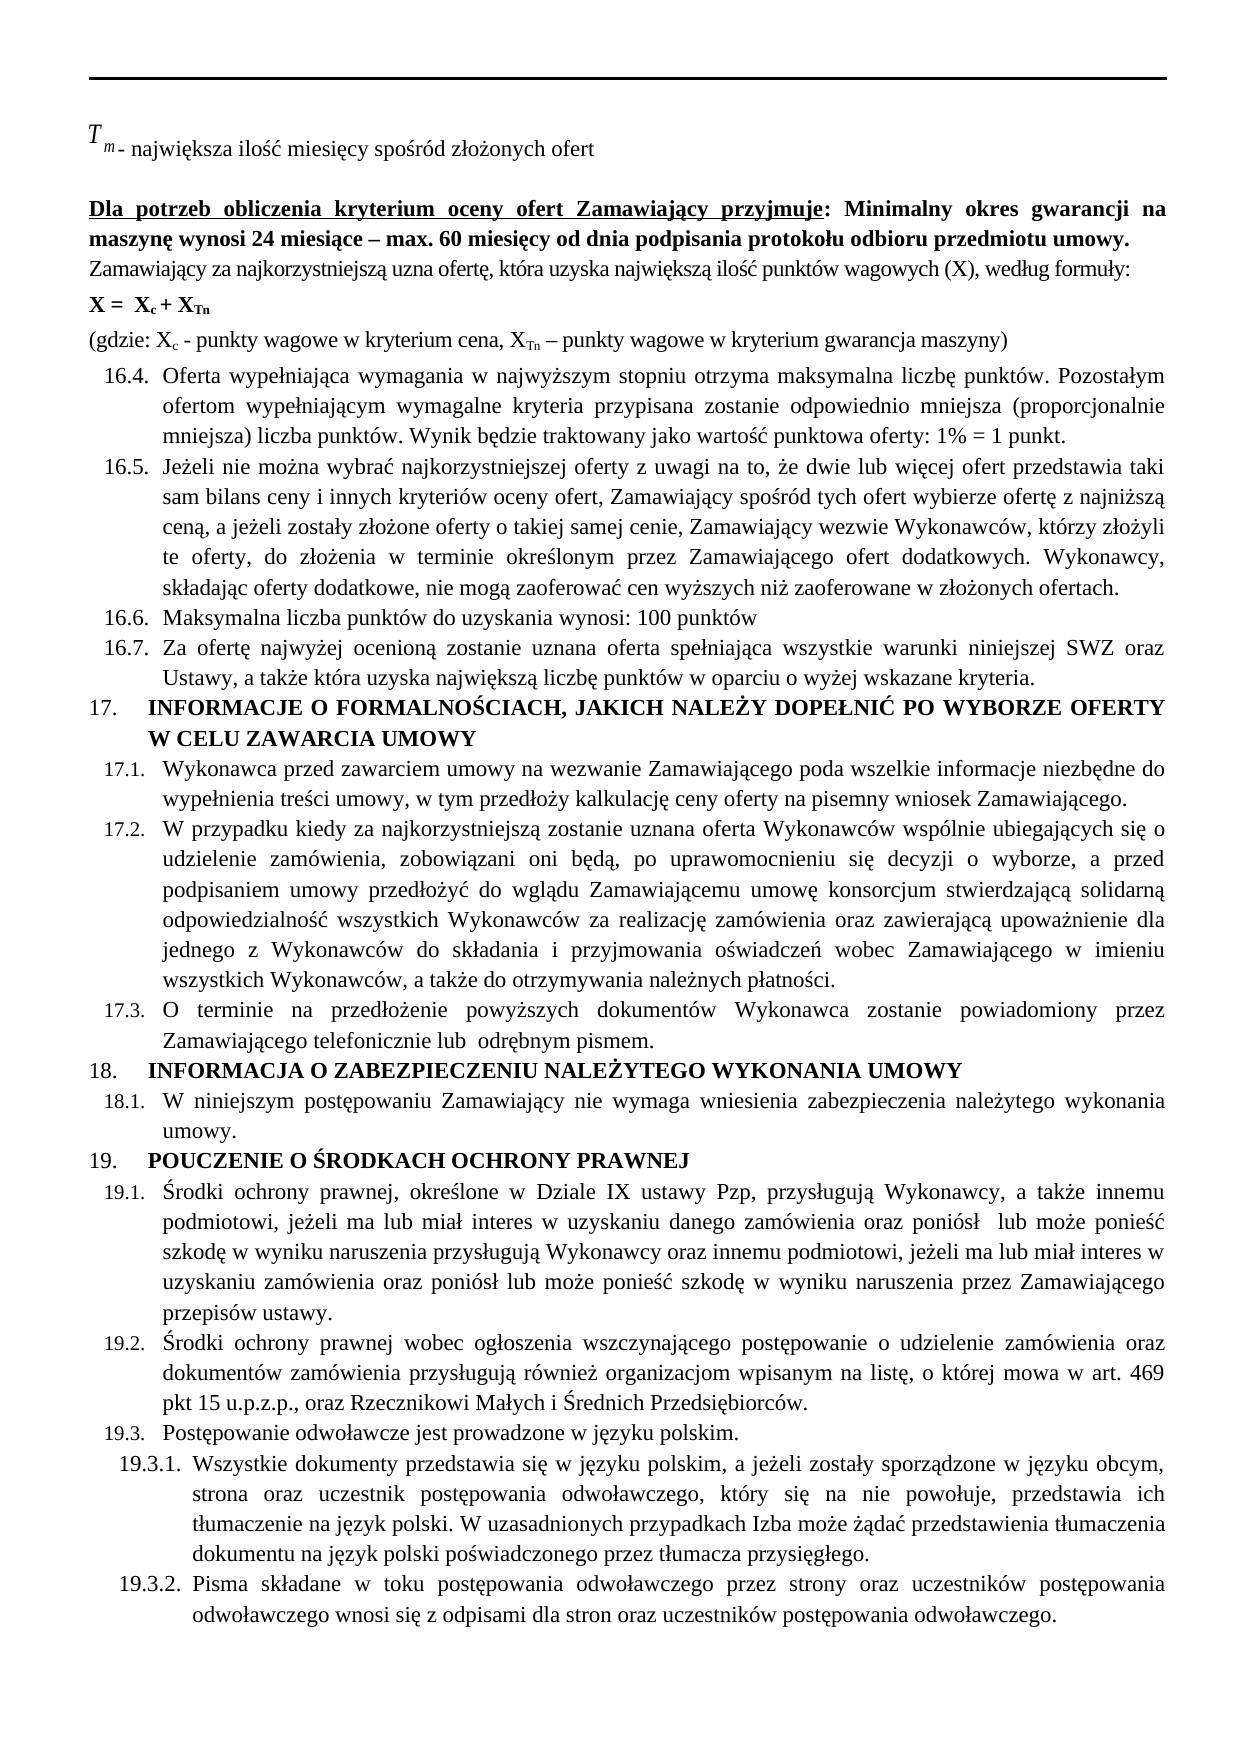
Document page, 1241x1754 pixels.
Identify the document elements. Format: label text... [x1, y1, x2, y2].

text X = Xc + XTn [89, 291, 1167, 317]
text Zamawiający za najkorzystniejszą uzna ofertę, która uzyska największą ilość punktów wagowych (X), według formuły: [89, 256, 1167, 282]
list Jeżeli nie można wybrać najkorzystniejszej oferty z uwagi na to, że dwie lub więcej ofert przedstawia taki sam bilans ceny i innych kryteriów oceny ofert, Zamawiający spośród tych ofert wybierze ofertę z najniższą ceną, a jeżeli zostały złożone oferty o takiej samej cenie, Zamawiający wezwie Wykonawców, którzy złożyli te oferty, do złożenia w terminie określonym przez Zamawiającego ofert dodatkowych. Wykonawcy, składając oferty dodatkowe, nie mogą zaoferować cen wyższych niż zaoferowane w złożonych ofertach. [103, 453, 1167, 600]
list Środki ochrony prawnej, określone w Dziale IX ustawy Pzp, przysługują Wykonawcy, a także innemu podmiotowi, jeżeli ma lub miał interes w uzyskaniu danego zamówienia oraz poniósł lub może ponieść szkodę w wyniku naruszenia przysługują Wykonawcy oraz innemu podmiotowi, jeżeli ma lub miał interes w uzyskaniu zamówienia oraz poniósł lub może ponieść szkodę w wyniku naruszenia przez Zamawiającego przepisów ustawy. [103, 1178, 1167, 1325]
list Środki ochrony prawnej wobec ogłoszenia wszczynającego postępowanie o udzielenie zamówienia oraz dokumentów zamówienia przysługują również organizacjom wpisanym na listę, o której mowa w art. 469 pkt 15 u.p.z.p., oraz Rzecznikowi Małych i Średnich Przedsiębiorców. [103, 1329, 1167, 1416]
list Maksymalna liczba punktów do uzyskania wynosi: 100 punktów [103, 604, 1167, 630]
list INFORMACJA O ZABEZPIECZENIU NALEŻYTEGO WYKONANIA UMOWY [89, 1057, 1152, 1083]
list Postępowanie odwoławcze jest prowadzone w języku polskim. [103, 1419, 1167, 1446]
text Dla potrzeb obliczenia kryterium oceny ofert Zamawiający przyjmuje: Minimalny okres gwarancji na maszynę wynosi 24 miesiące – max. 60 miesięcy od dnia podpisania protokołu odbioru przedmiotu umowy. [89, 195, 1167, 252]
list O terminie na przedłożenie powyższych dokumentów Wykonawca zostanie powiadomiony przez Zamawiającego telefonicznie lub odrębnym pismem. [103, 996, 1167, 1053]
list POUCZENIE O ŚRODKACH OCHRONY PRAWNEJ [89, 1147, 1167, 1174]
list Wykonawca przed zawarciem umowy na wezwanie Zamawiającego poda wszelkie informacje niezbędne do wypełnienia treści umowy, w tym przedłoży kalkulację ceny oferty na pisemny wniosek Zamawiającego. [103, 755, 1167, 811]
list Pisma składane w toku postępowania odwoławczego przez strony oraz uczestników postępowania odwoławczego wnosi się z odpisami dla stron oraz uczestników postępowania odwoławczego. [118, 1570, 1167, 1627]
list INFORMACJE O FORMALNOŚCIACH, JAKICH NALEŻY DOPEŁNIĆ PO WYBORZE OFERTY W CELU ZAWARCIA UMOWY [89, 694, 1167, 751]
text - największa ilość miesięcy spośród złożonych ofert [88, 118, 1167, 161]
list Wszystkie dokumenty przedstawia się w języku polskim, a jeżeli zostały sporządzone w języku obcym, strona oraz uczestnik postępowania odwoławczego, który się na nie powołuje, przedstawia ich tłumaczenie na język polski. W uzasadnionych przypadkach Izba może żądać przedstawienia tłumaczenia dokumentu na język polski poświadczonego przez tłumacza przysięgłego. [118, 1449, 1167, 1567]
list W niniejszym postępowaniu Zamawiający nie wymaga wniesienia zabezpieczenia należytego wykonania umowy. [103, 1087, 1167, 1144]
text (gdzie: Xc - punkty wagowe w kryterium cena, XTn – punkty wagowe w kryterium gwarancja maszyny) [89, 327, 1167, 353]
list Za ofertę najwyżej ocenioną zostanie uznana oferta spełniająca wszystkie warunki niniejszej SWZ oraz Ustawy, a także która uzyska największą liczbę punktów w oparciu o wyżej wskazane kryteria. [103, 634, 1167, 691]
list Oferta wypełniająca wymagania w najwyższym stopniu otrzyma maksymalna liczbę punktów. Pozostałym ofertom wypełniającym wymagalne kryteria przypisana zostanie odpowiednio mniejsza (proporcjonalnie mniejsza) liczba punktów. Wynik będzie traktowany jako wartość punktowa oferty: 1% = 1 punkt. [103, 362, 1167, 449]
list W przypadku kiedy za najkorzystniejszą zostanie uznana oferta Wykonawców wspólnie ubiegających się o udzielenie zamówienia, zobowiązani oni będą, po uprawomocnieniu się decyzji o wyborze, a przed podpisaniem umowy przedłożyć do wglądu Zamawiającemu umowę konsorcjum stwierdzającą solidarną odpowiedzialność wszystkich Wykonawców za realizację zamówienia oraz zawierającą upoważnienie dla jednego z Wykonawców do składania i przyjmowania oświadczeń wobec Zamawiającego w imieniu wszystkich Wykonawców, a także do otrzymywania należnych płatności. [103, 815, 1167, 993]
